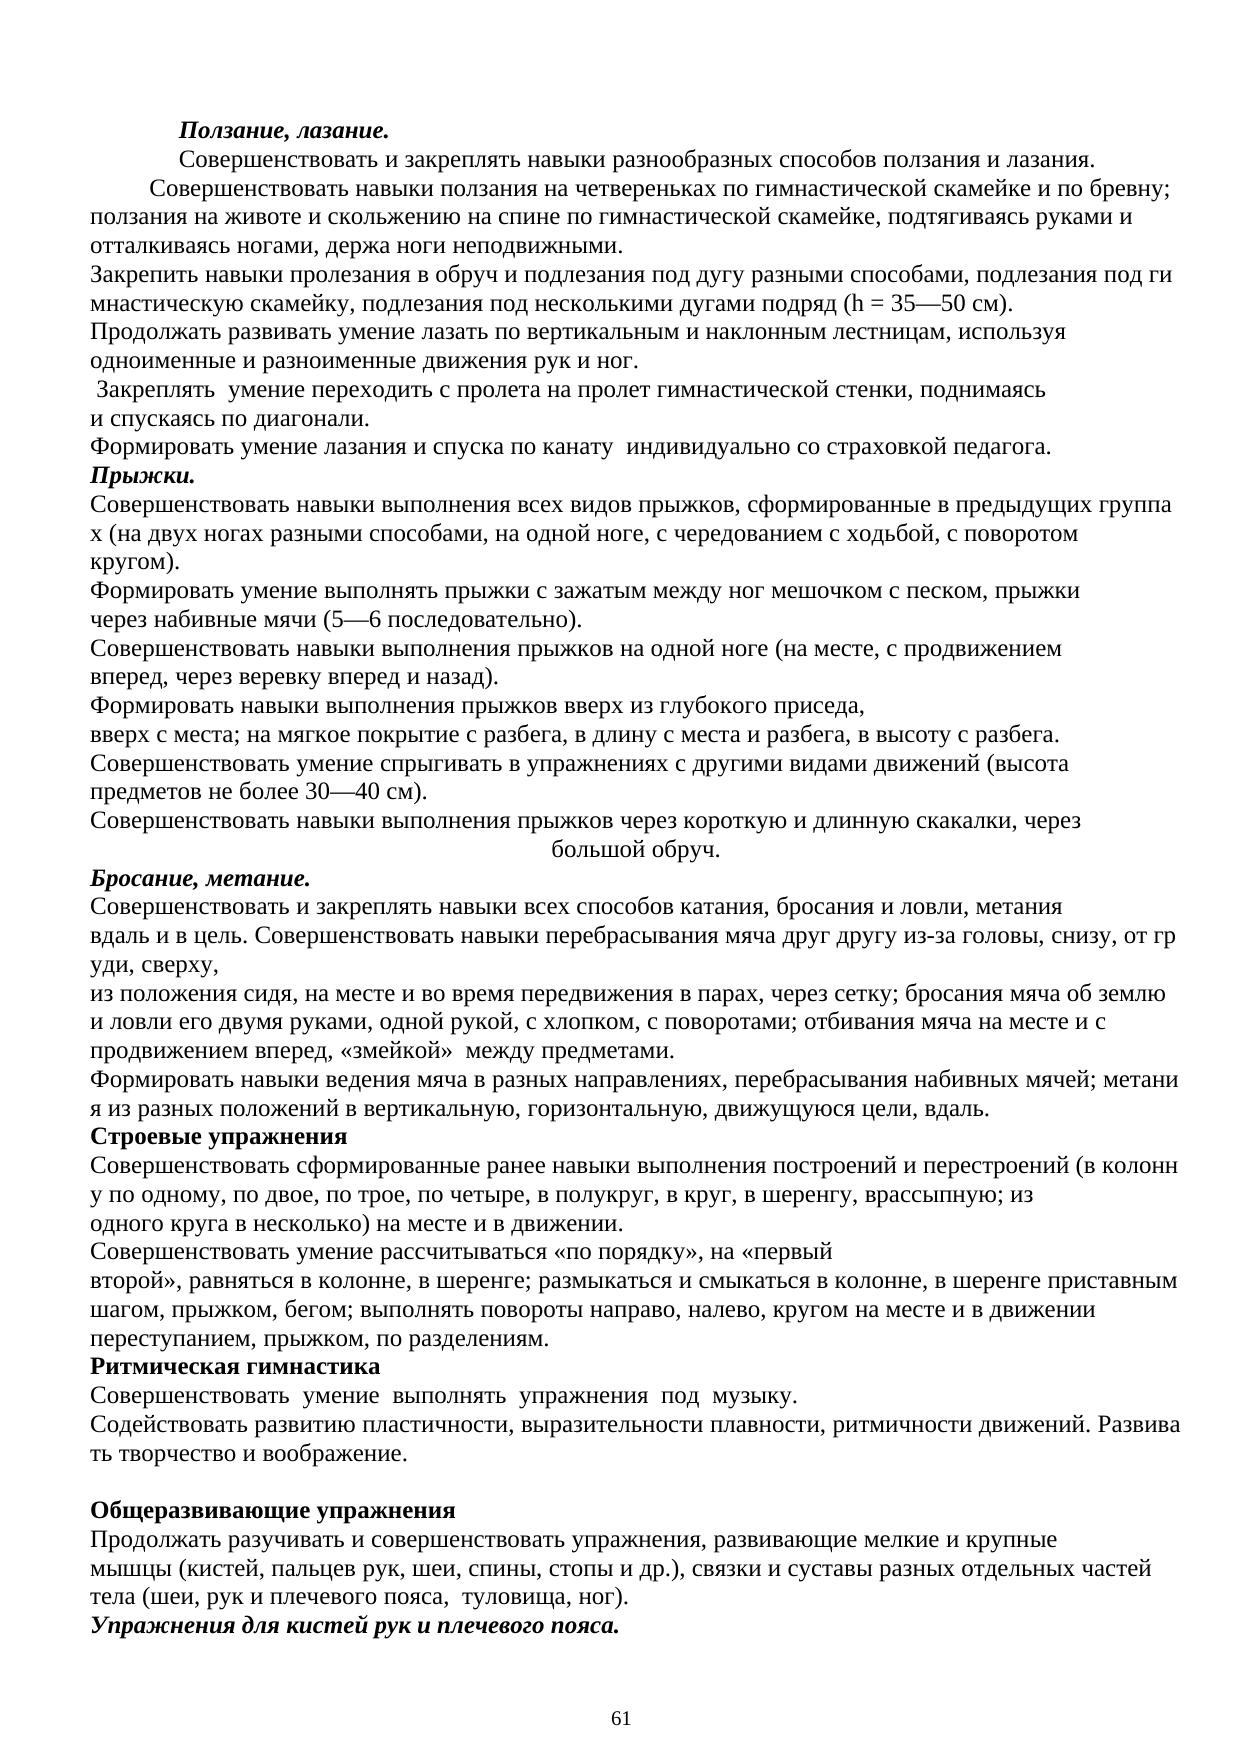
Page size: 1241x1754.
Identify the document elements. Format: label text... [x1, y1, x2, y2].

text предметов не более 30—40 см). [90, 776, 1182, 805]
text вдаль и в цель. Совершенствовать навыки перебрасывания мяча друг другу из-за головы, снизу, от груди, сверху, из положения сидя, на месте и во время передвижения в парах, через сетку; бросания мяча об землю и ловли его двумя руками, одной рукой, с хлопком, с поворотами; отбивания мяча на месте и с [90, 920, 1182, 1035]
text отталкиваясь ногами, держа ноги неподвижными. [90, 230, 1182, 259]
text переступанием, прыжком, по разделениям. [90, 1323, 1182, 1351]
text Продолжать разучивать и совершенствовать упражнения, развивающие мелкие и крупные [90, 1524, 1182, 1553]
text Совершенствовать навыки выполнения всех видов прыжков, сформированные в предыдущих группах (на двух ногах разными способами, на одной ноге, с чередованием с ходьбой, с поворотом [90, 489, 1182, 546]
text Закреплять умение переходить с пролета на пролет гимнастической стенки, поднимаясь и спускаясь по диагонали. [90, 374, 1182, 431]
text Закрепить навыки пролезания в обруч и подлезания под дугу разными способами, подлезания под гимнастическую скамейку, подлезания под несколькими дугами подряд (h = 35—50 см). Продолжать развивать умение лазать по вертикальным и наклонным лестницам, используя [90, 259, 1182, 345]
text Совершенствовать навыки ползания на четвереньках по гимнастической скамейке и по бревну; [119, 173, 1182, 201]
text мышцы (кистей, пальцев рук, шеи, спины, стопы и др.), связки и суставы разных отдельных частей [90, 1553, 1182, 1581]
text Содействовать развитию пластичности, выразительности плавности, ритмичности движений. Развивать творчество и воображение. [90, 1409, 1182, 1466]
text Упражнения для кистей рук и плечевого пояса. [90, 1610, 1182, 1639]
text Совершенствовать и закреплять навыки разнообразных способов ползания и лазания. [119, 144, 1182, 173]
text Совершенствовать умение спрыгивать в упражнениях с другими видами движений (высота [90, 748, 1182, 776]
text кругом). [90, 546, 1182, 575]
text Совершенствовать умение выполнять упражнения под музыку. [90, 1380, 1182, 1409]
text вперед, через веревку вперед и назад). [90, 661, 1182, 690]
text Совершенствовать навыки выполнения прыжков на одной ноге (на месте, с продвижением [90, 633, 1182, 661]
text Строевые упражнения [90, 1121, 1182, 1150]
text одного круга в несколько) на месте и в движении. [90, 1208, 1182, 1236]
text Прыжки. [90, 460, 1182, 489]
text Совершенствовать умение рассчитываться «по порядку», на «первый второй», равняться в колонне, в шеренге; размыкаться и смыкаться в колонне, в шеренге приставным шагом, прыжком, бегом; выполнять повороты направо, налево, кругом на месте и в движении [90, 1236, 1182, 1323]
text Ползание, лазание. [119, 115, 1182, 144]
text Ритмическая гимнастика [90, 1351, 1182, 1380]
text Формировать умение выполнять прыжки с зажатым между ног мешочком с песком, прыжки [90, 575, 1182, 604]
text Совершенствовать сформированные ранее навыки выполнения построений и перестроений (в колонну по одному, по двое, по трое, по четыре, в полукруг, в круг, в шеренгу, врассыпную; из [90, 1150, 1182, 1208]
text ползания на животе и скольжению на спине по гимнастической скамейке, подтягиваясь руками и [90, 201, 1182, 230]
text Совершенствовать и закреплять навыки всех способов катания, бросания и ловли, метания [90, 891, 1182, 920]
text Совершенствовать навыки выполнения прыжков через короткую и длинную скакалки, через [90, 805, 1182, 834]
text тела (шеи, рук и плечевого пояса, туловища, ног). [90, 1581, 1182, 1610]
text Общеразвивающие упражнения [90, 1495, 1182, 1524]
text одноименные и разноименные движения рук и ног. [90, 345, 1182, 374]
text через набивные мячи (5—6 последовательно). [90, 604, 1182, 633]
text Бросание, метание. [90, 863, 1182, 891]
text Формировать навыки выполнения прыжков вверх из глубокого приседа, вверх с места; на мягкое покрытие с разбега, в длину с места и разбега, в высоту с разбега. [90, 690, 1182, 748]
text продвижением вперед, «змейкой» между предметами. [90, 1035, 1182, 1064]
text Формировать умение лазания и спуска по канату индивидуально со страховкой педагога. [90, 431, 1182, 460]
text большой обруч. [90, 834, 1182, 863]
text Формировать навыки ведения мяча в разных направлениях, перебрасывания набивных мячей; метания из разных положений в вертикальную, горизонтальную, движущуюся цели, вдаль. [90, 1064, 1182, 1121]
